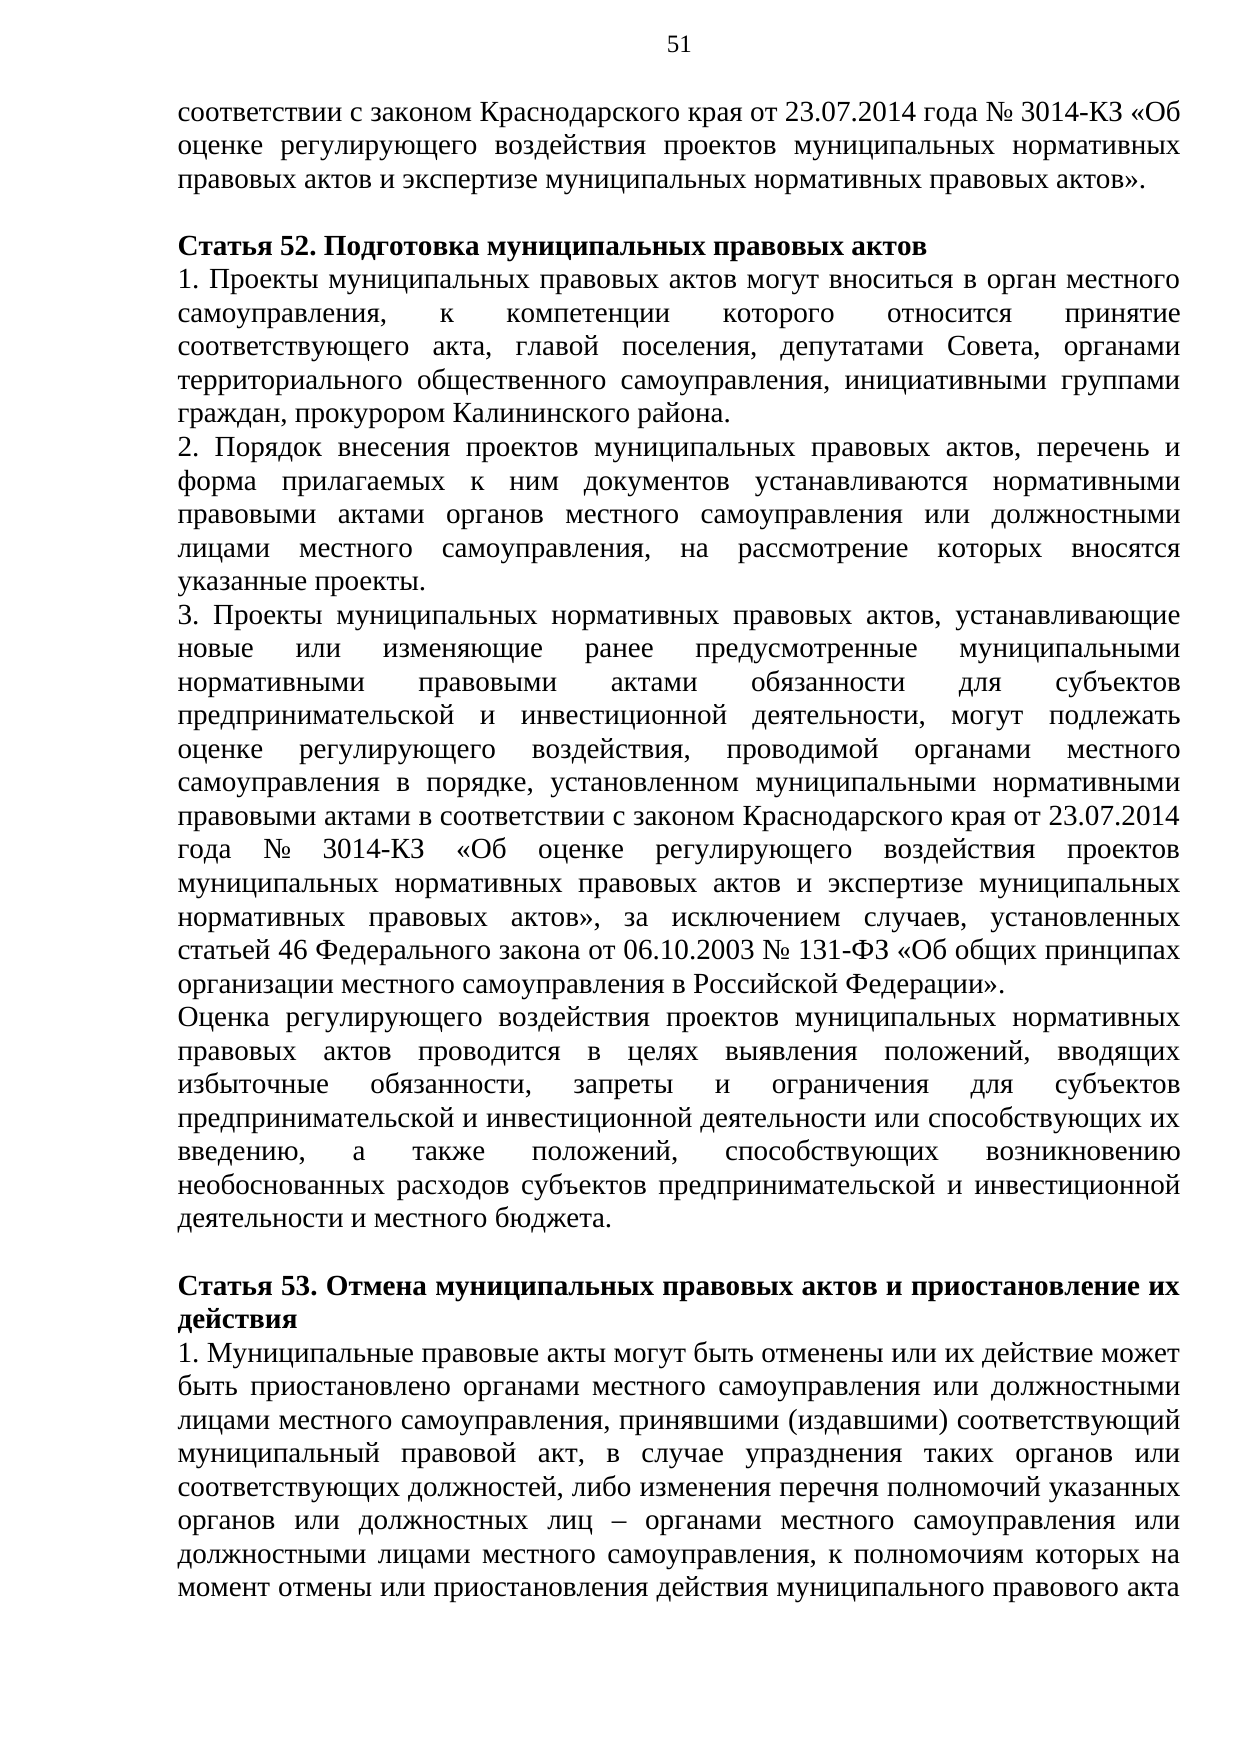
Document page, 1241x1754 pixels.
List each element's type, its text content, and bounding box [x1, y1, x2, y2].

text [177, 94, 1181, 194]
text Статья 52. Подготовка муниципальных правовых актов [177, 228, 1181, 261]
text 3. Проекты муниципальных нормативных правовых актов, устанавливающие новые или изменяющие ранее предусмотренные муниципальными нормативными правовыми актами обязанности для субъектов предпринимательской и инвестиционной деятельности, могут подлежать оценке регулирующего воздействия, проводимой органами местного самоуправления в порядке, установленном муниципальными нормативными правовыми актами в соответствии с законом Краснодарского края от 23.07.2014 года № 3014-КЗ «Об оценке регулирующего воздействия проектов муниципальных нормативных правовых актов и экспертизе муниципальных нормативных правовых актов», за исключением случаев, установленных статьей 46 Федерального закона от 06.10.2003 № 131-ФЗ «Об общих принципах организации местного самоуправления в Российской Федерации». [177, 597, 1181, 999]
text Оценка регулирующего воздействия проектов муниципальных нормативных правовых актов проводится в целях выявления положений, вводящих избыточные обязанности, запреты и ограничения для субъектов предпринимательской и инвестиционной деятельности или способствующих их введению, а также положений, способствующих возникновению необоснованных расходов субъектов предпринимательской и инвестиционной деятельности и местного бюджета. [177, 999, 1181, 1234]
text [177, 1335, 1181, 1603]
text 1. Проекты муниципальных правовых актов могут вноситься в орган местного самоуправления, к компетенции которого относится принятие соответствующего акта, главой поселения, депутатами Совета, органами территориального общественного самоуправления, инициативными группами граждан, прокурором Калининского района. [177, 261, 1181, 429]
text Статья 53. Отмена муниципальных правовых актов и приостановление их действия [177, 1268, 1181, 1335]
text 2. Порядок внесения проектов муниципальных правовых актов, перечень и форма прилагаемых к ним документов устанавливаются нормативными правовыми актами органов местного самоуправления или должностными лицами местного самоуправления, на рассмотрение которых вносятся указанные проекты. [177, 429, 1181, 597]
